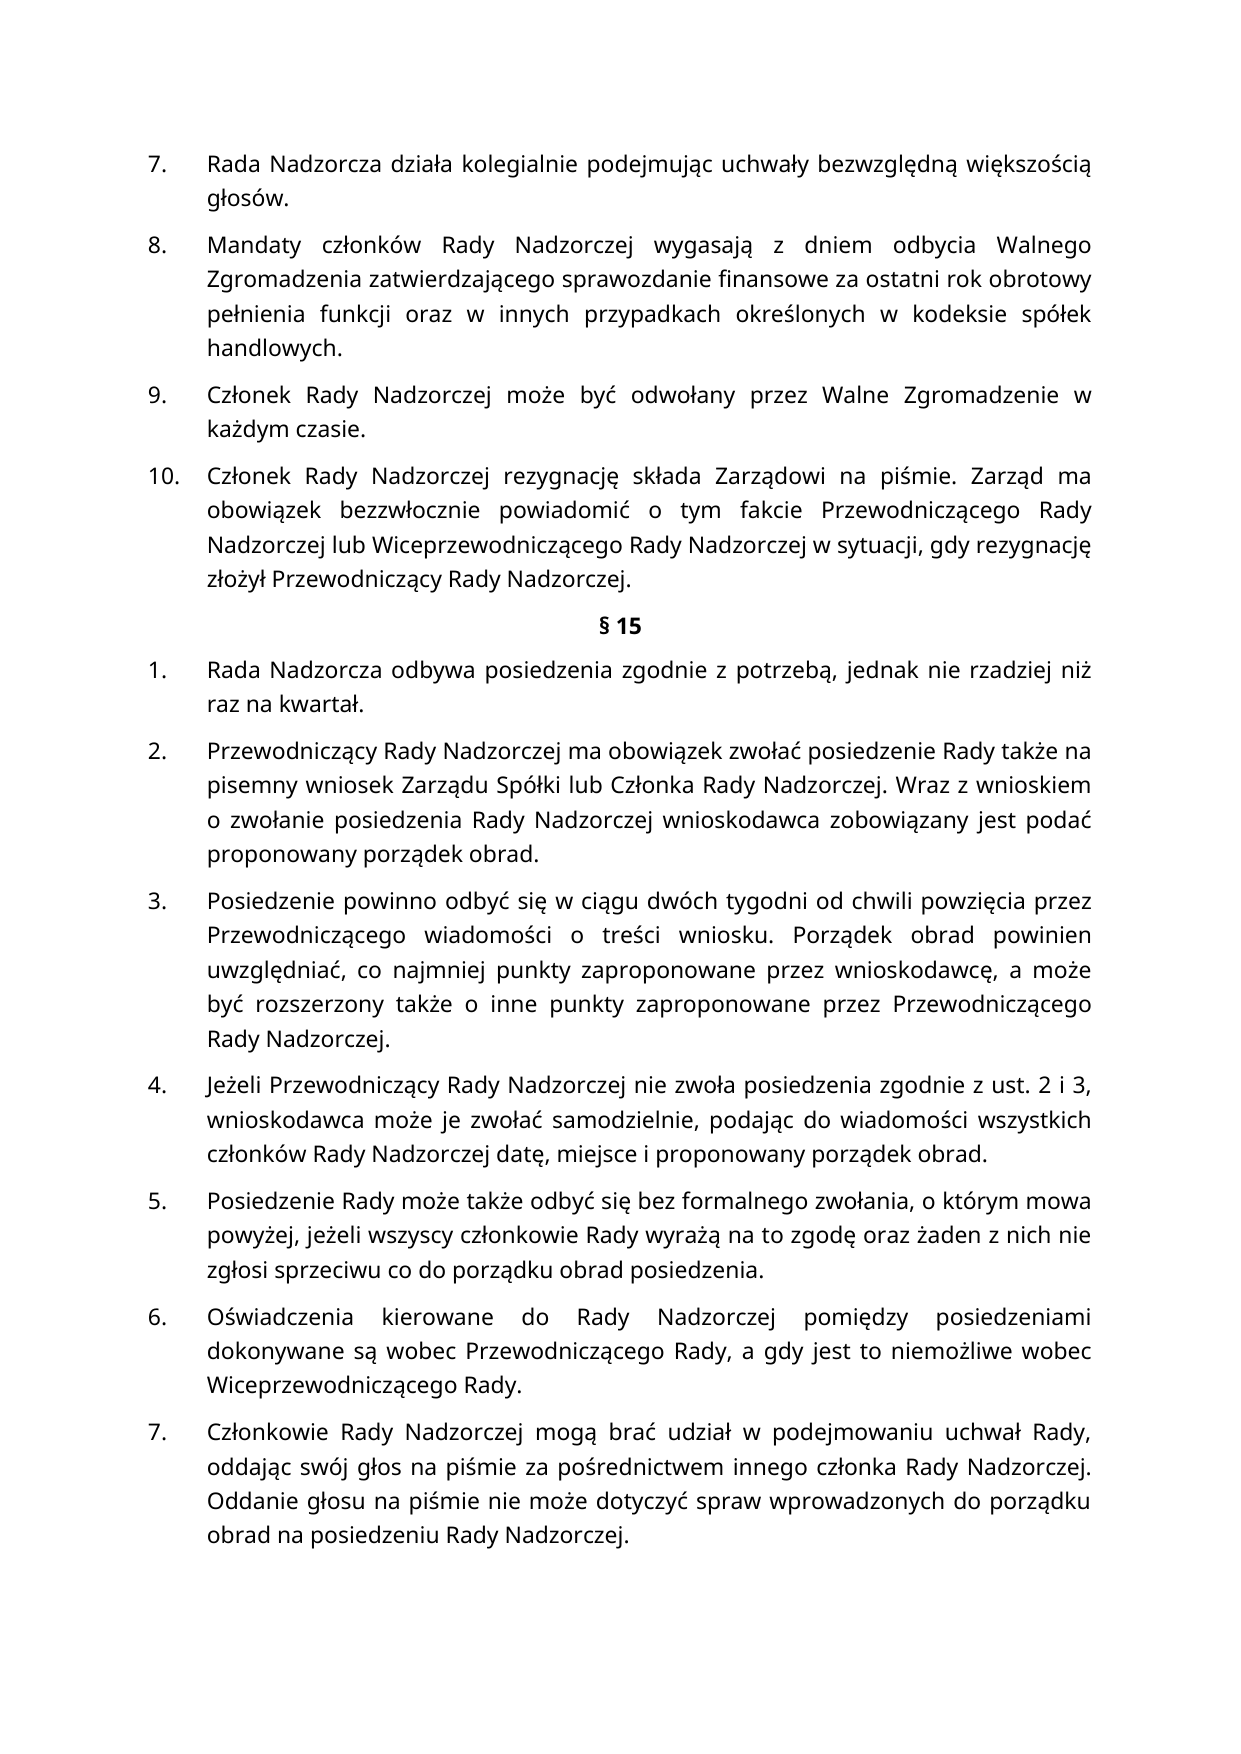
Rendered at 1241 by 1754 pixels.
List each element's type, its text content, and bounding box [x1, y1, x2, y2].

list Przewodniczący Rady Nadzorczej ma obowiązek zwołać posiedzenie Rady także na pisemny wniosek Zarządu Spółki lub Członka Rady Nadzorczej. Wraz z wnioskiem o zwołanie posiedzenia Rady Nadzorczej wnioskodawca zobowiązany jest podać proponowany porządek obrad. [148, 735, 1093, 869]
list Posiedzenie powinno odbyć się w ciągu dwóch tygodni od chwili powzięcia przez Przewodniczącego wiadomości o treści wniosku. Porządek obrad powinien uwzględniać, co najmniej punkty zaproponowane przez wnioskodawcę, a może być rozszerzony także o inne punkty zaproponowane przez Przewodniczącego Rady Nadzorczej. [148, 885, 1093, 1054]
list Członkowie Rady Nadzorczej mogą brać udział w podejmowaniu uchwał Rady, oddając swój głos na piśmie za pośrednictwem innego członka Rady Nadzorczej. Oddanie głosu na piśmie nie może dotyczyć spraw wprowadzonych do porządku obrad na posiedzeniu Rady Nadzorczej. [148, 1416, 1093, 1551]
list Posiedzenie Rady może także odbyć się bez formalnego zwołania, o którym mowa powyżej, jeżeli wszyscy członkowie Rady wyrażą na to zgodę oraz żaden z nich nie zgłosi sprzeciwu co do porządku obrad posiedzenia. [148, 1185, 1093, 1285]
list Członek Rady Nadzorczej może być odwołany przez Walne Zgromadzenie w każdym czasie. [148, 379, 1093, 444]
list Członek Rady Nadzorczej rezygnację składa Zarządowi na piśmie. Zarząd ma obowiązek bezzwłocznie powiadomić o tym fakcie Przewodniczącego Rady Nadzorczej lub Wiceprzewodniczącego Rady Nadzorczej w sytuacji, gdy rezygnację złożył Przewodniczący Rady Nadzorczej. [148, 460, 1093, 594]
list Rada Nadzorcza działa kolegialnie podejmując uchwały bezwzględną większością głosów. [148, 148, 1093, 213]
list Oświadczenia kierowane do Rady Nadzorczej pomiędzy posiedzeniami dokonywane są wobec Przewodniczącego Rady, a gdy jest to niemożliwe wobec Wiceprzewodniczącego Rady. [148, 1301, 1093, 1401]
list Rada Nadzorcza odbywa posiedzenia zgodnie z potrzebą, jednak nie rzadziej niż raz na kwartał. [148, 654, 1093, 719]
text § 15 [148, 610, 1093, 641]
list Mandaty członków Rady Nadzorczej wygasają z dniem odbycia Walnego Zgromadzenia zatwierdzającego sprawozdanie finansowe za ostatni rok obrotowy pełnienia funkcji oraz w innych przypadkach określonych w kodeksie spółek handlowych. [148, 229, 1093, 363]
list Jeżeli Przewodniczący Rady Nadzorczej nie zwoła posiedzenia zgodnie z ust. 2 i 3, wnioskodawca może je zwołać samodzielnie, podając do wiadomości wszystkich członków Rady Nadzorczej datę, miejsce i proponowany porządek obrad. [148, 1069, 1093, 1169]
